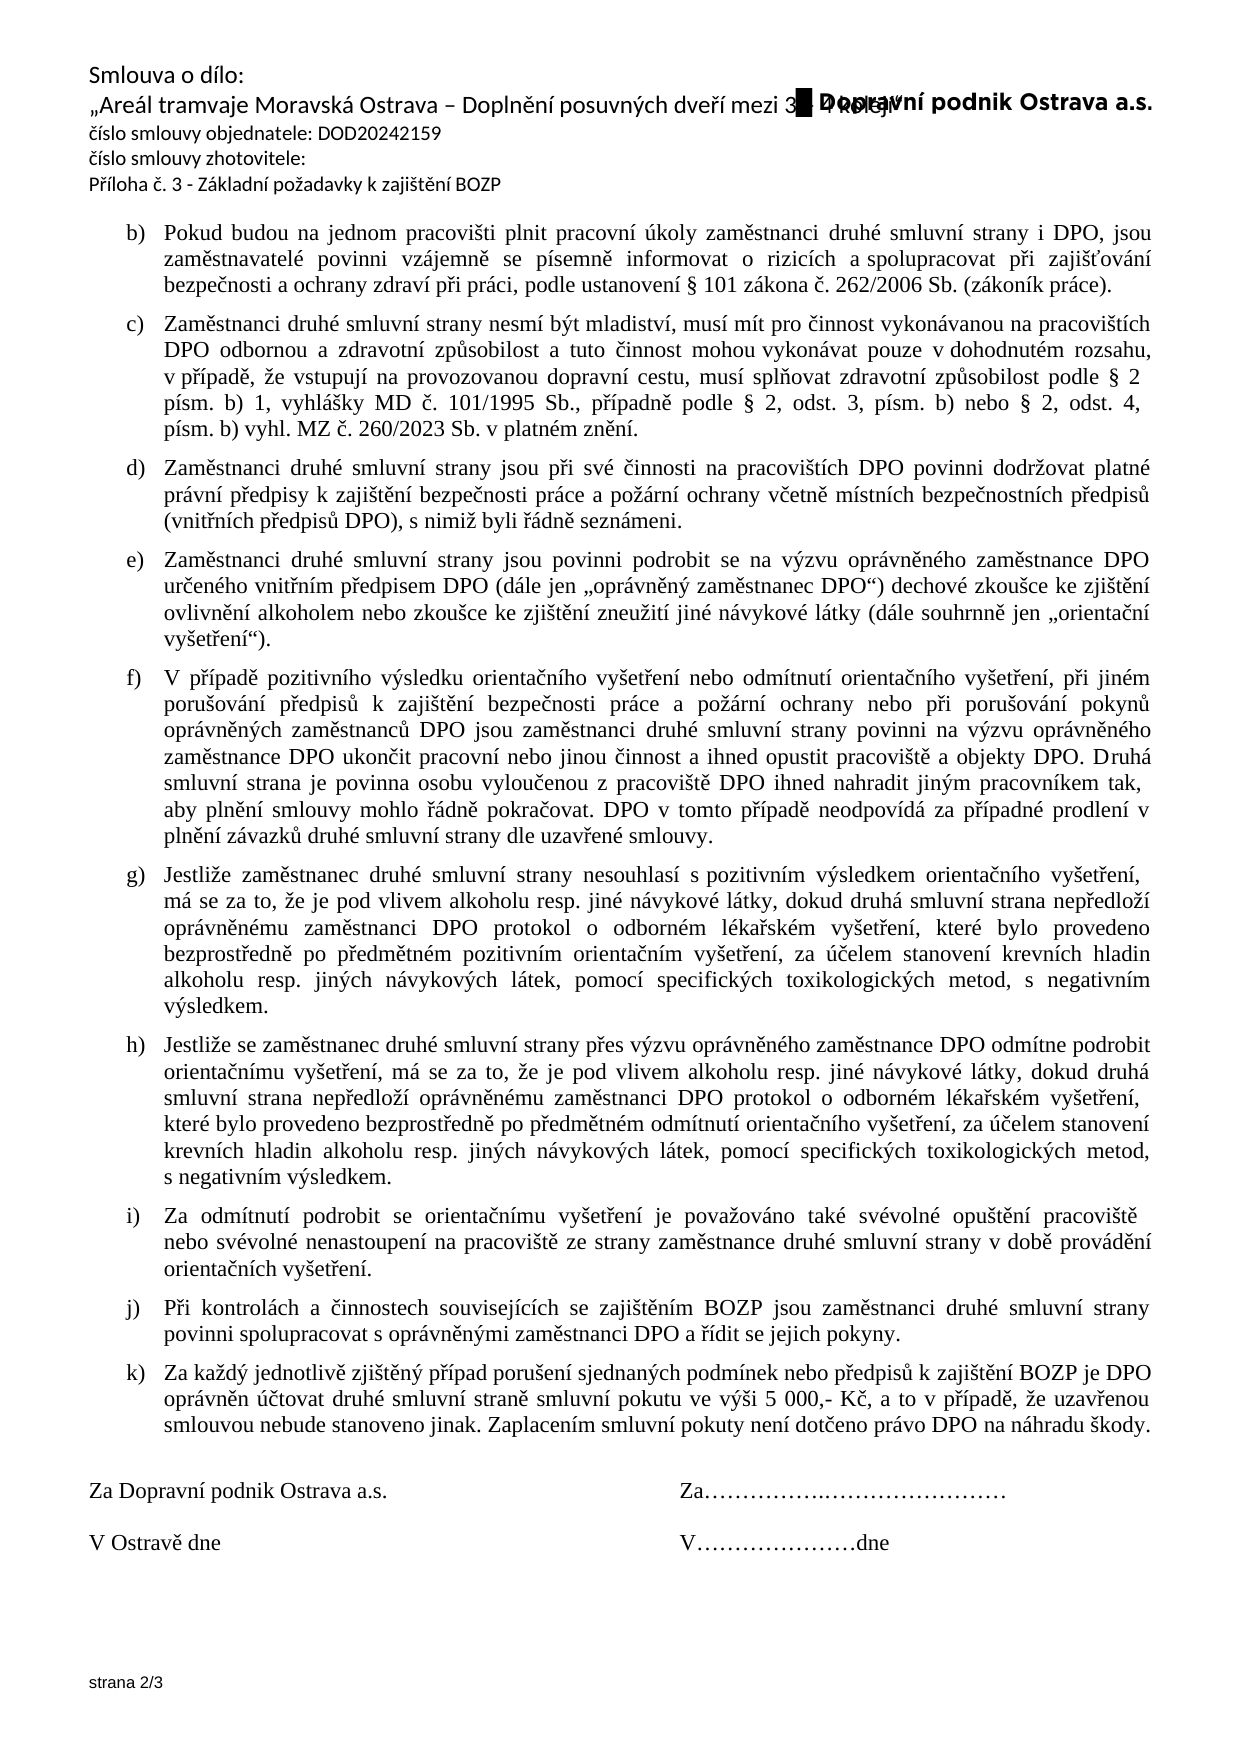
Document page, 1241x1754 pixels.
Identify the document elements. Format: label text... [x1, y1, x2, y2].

list Zaměstnanci druhé smluvní strany nesmí být mladiství, musí mít pro činnost vykonávanou na pracovištích DPO odbornou a zdravotní způsobilost a tuto činnost mohou vykonávat pouze v dohodnutém rozsahu, v případě, že vstupují na provozovanou dopravní cestu, musí splňovat zdravotní způsobilost podle § 2 písm. b) 1, vyhlášky MD č. 101/1995 Sb., případně podle § 2, odst. 3, písm. b) nebo § 2, odst. 4, písm. b) vyhl. MZ č. 260/2023 Sb. v platném znění. [126, 310, 1152, 442]
list Pokud budou na jednom pracovišti plnit pracovní úkoly zaměstnanci druhé smluvní strany i DPO, jsou zaměstnavatelé povinni vzájemně se písemně informovat o rizicích a spolupracovat při zajišťování bezpečnosti a ochrany zdraví při práci, podle ustanovení § 101 zákona č. 262/2006 Sb. (zákoník práce). [126, 218, 1152, 298]
picture [795, 88, 1152, 117]
list Zaměstnanci druhé smluvní strany jsou povinni podrobit se na výzvu oprávněného zaměstnance DPO určeného vnitřním předpisem DPO (dále jen „oprávněný zaměstnanec DPO“) dechové zkoušce ke zjištění ovlivnění alkoholem nebo zkoušce ke zjištění zneužití jiné návykové látky (dále souhrnně jen „orientační vyšetření“). [126, 546, 1152, 651]
list Zaměstnanci druhé smluvní strany jsou při své činnosti na pracovištích DPO povinni dodržovat platné právní předpisy k zajištění bezpečnosti práce a požární ochrany včetně místních bezpečnostních předpisů (vnitřních předpisů DPO), s nimiž byli řádně seznámeni. [126, 454, 1152, 533]
list Za odmítnutí podrobit se orientačnímu vyšetření je považováno také svévolné opuštění pracoviště nebo svévolné nenastoupení na pracoviště ze strany zaměstnance druhé smluvní strany v době provádění orientačních vyšetření. [126, 1202, 1152, 1281]
list Za každý jednotlivě zjištěný případ porušení sjednaných podmínek nebo předpisů k zajištění BOZP je DPO oprávněn účtovat druhé smluvní straně smluvní pokutu ve výši 5 000,- Kč, a to v případě, že uzavřenou smlouvou nebude stanoveno jinak. Zaplacením smluvní pokuty není dotčeno právo DPO na náhradu škody. [126, 1359, 1152, 1438]
list Jestliže zaměstnanec druhé smluvní strany nesouhlasí s pozitivním výsledkem orientačního vyšetření, má se za to, že je pod vlivem alkoholu resp. jiné návykové látky, dokud druhá smluvní strana nepředloží oprávněnému zaměstnanci DPO protokol o odborném lékařském vyšetření, které bylo provedeno bezprostředně po předmětném pozitivním orientačním vyšetření, za účelem stanovení krevních hladin alkoholu resp. jiných návykových látek, pomocí specifických toxikologických metod, s negativním výsledkem. [126, 861, 1152, 1019]
text Za Dopravní podnik Ostrava a.s. Za…………….…………………… [89, 1477, 1152, 1503]
list Jestliže se zaměstnanec druhé smluvní strany přes výzvu oprávněného zaměstnance DPO odmítne podrobit orientačnímu vyšetření, má se za to, že je pod vlivem alkoholu resp. jiné návykové látky, dokud druhá smluvní strana nepředloží oprávněnému zaměstnanci DPO protokol o odborném lékařském vyšetření, které bylo provedeno bezprostředně po předmětném odmítnutí orientačního vyšetření, za účelem stanovení krevních hladin alkoholu resp. jiných návykových látek, pomocí specifických toxikologických metod, s negativním výsledkem. [126, 1031, 1152, 1189]
list V případě pozitivního výsledku orientačního vyšetření nebo odmítnutí orientačního vyšetření, při jiném porušování předpisů k zajištění bezpečnosti práce a požární ochrany nebo při porušování pokynů oprávněných zaměstnanců DPO jsou zaměstnanci druhé smluvní strany povinni na výzvu oprávněného zaměstnance DPO ukončit pracovní nebo jinou činnost a ihned opustit pracoviště a objekty DPO. Druhá smluvní strana je povinna osobu vyloučenou z pracoviště DPO ihned nahradit jiným pracovníkem tak, aby plnění smlouvy mohlo řádně pokračovat. DPO v tomto případě neodpovídá za případné prodlení v plnění závazků druhé smluvní strany dle uzavřené smlouvy. [126, 664, 1152, 848]
text V Ostravě dne V…………………dne [89, 1529, 1152, 1556]
list Při kontrolách a činnostech souvisejících se zajištěním BOZP jsou zaměstnanci druhé smluvní strany povinni spolupracovat s oprávněnými zaměstnanci DPO a řídit se jejich pokyny. [126, 1294, 1152, 1346]
